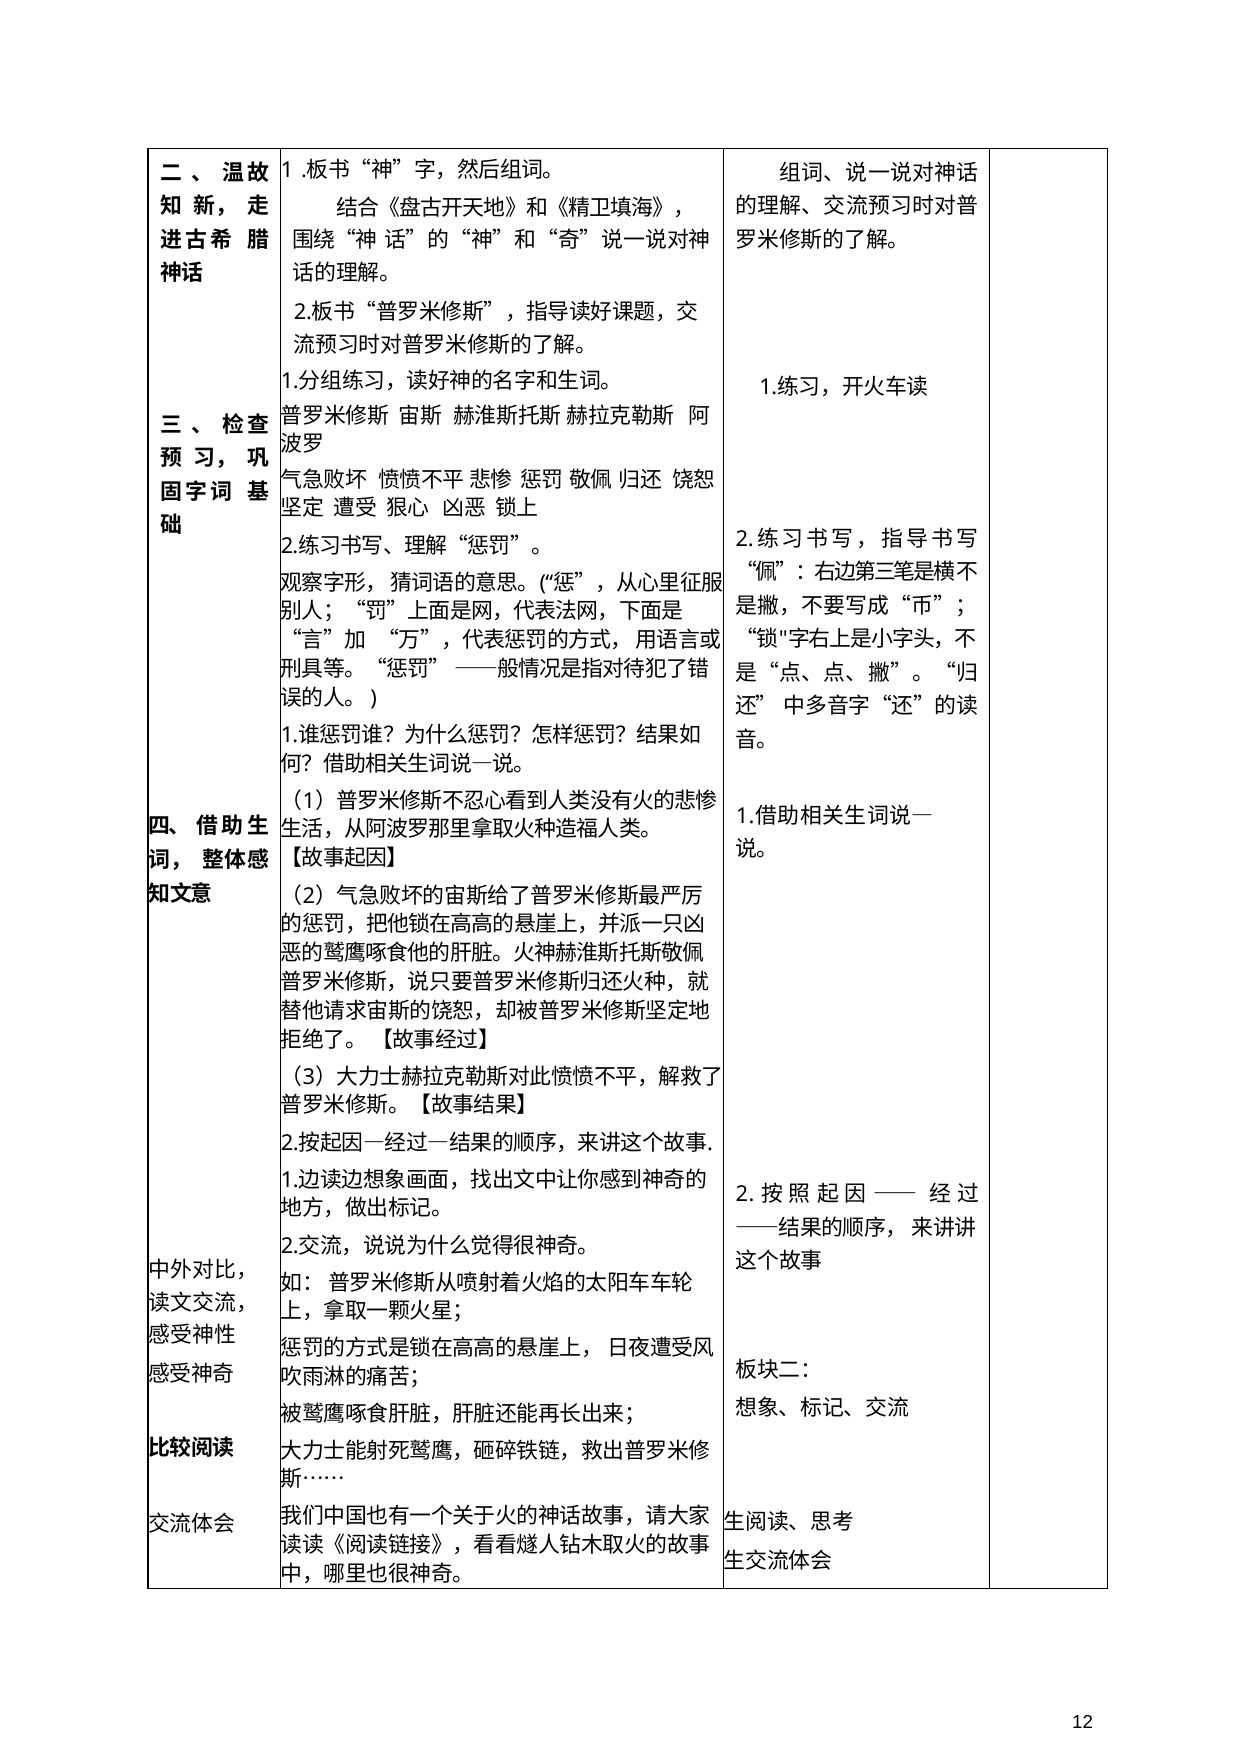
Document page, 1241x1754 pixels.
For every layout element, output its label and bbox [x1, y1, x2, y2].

table_cell [281, 149, 723, 1588]
table_cell [990, 149, 1107, 1588]
table_cell [149, 149, 280, 1588]
table_cell [724, 149, 989, 1588]
